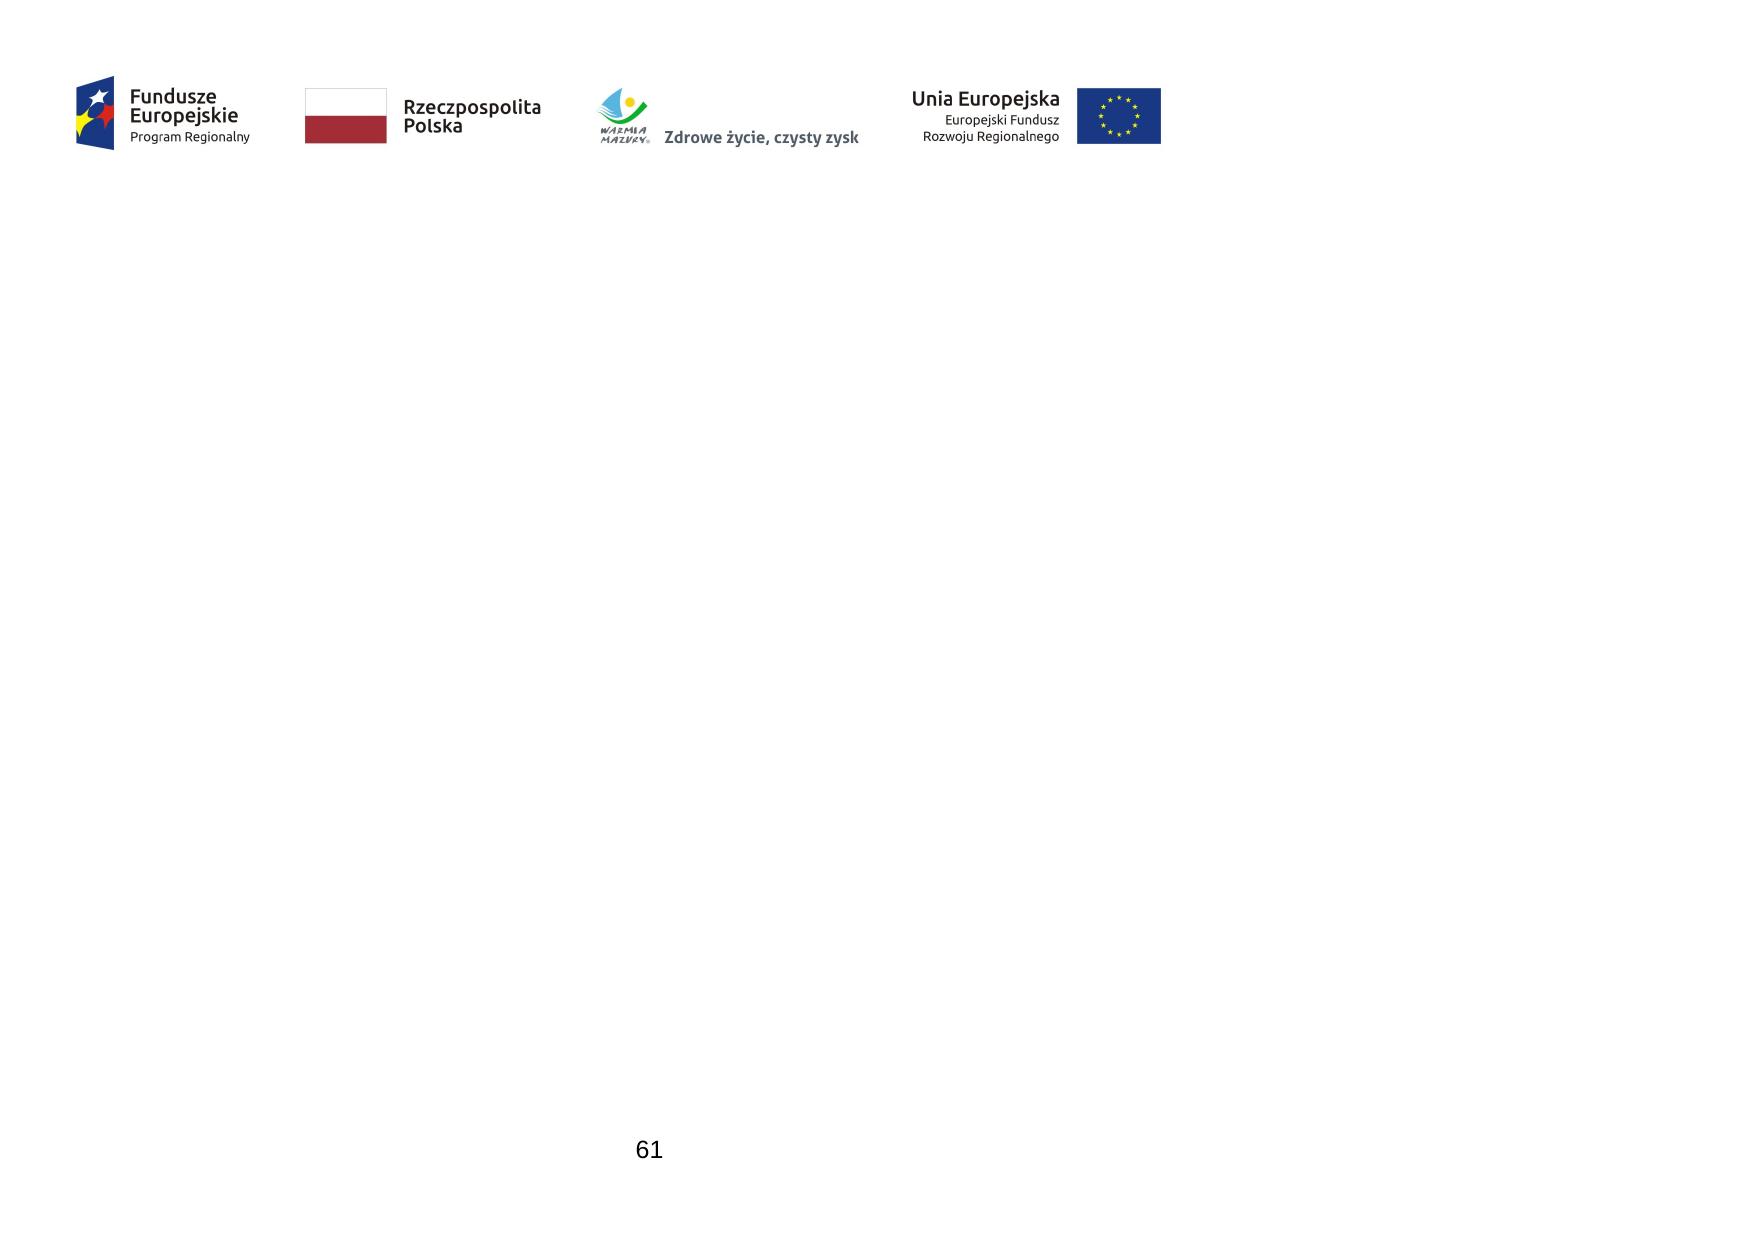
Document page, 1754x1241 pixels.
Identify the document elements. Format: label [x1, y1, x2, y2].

picture [35, 55, 1198, 168]
